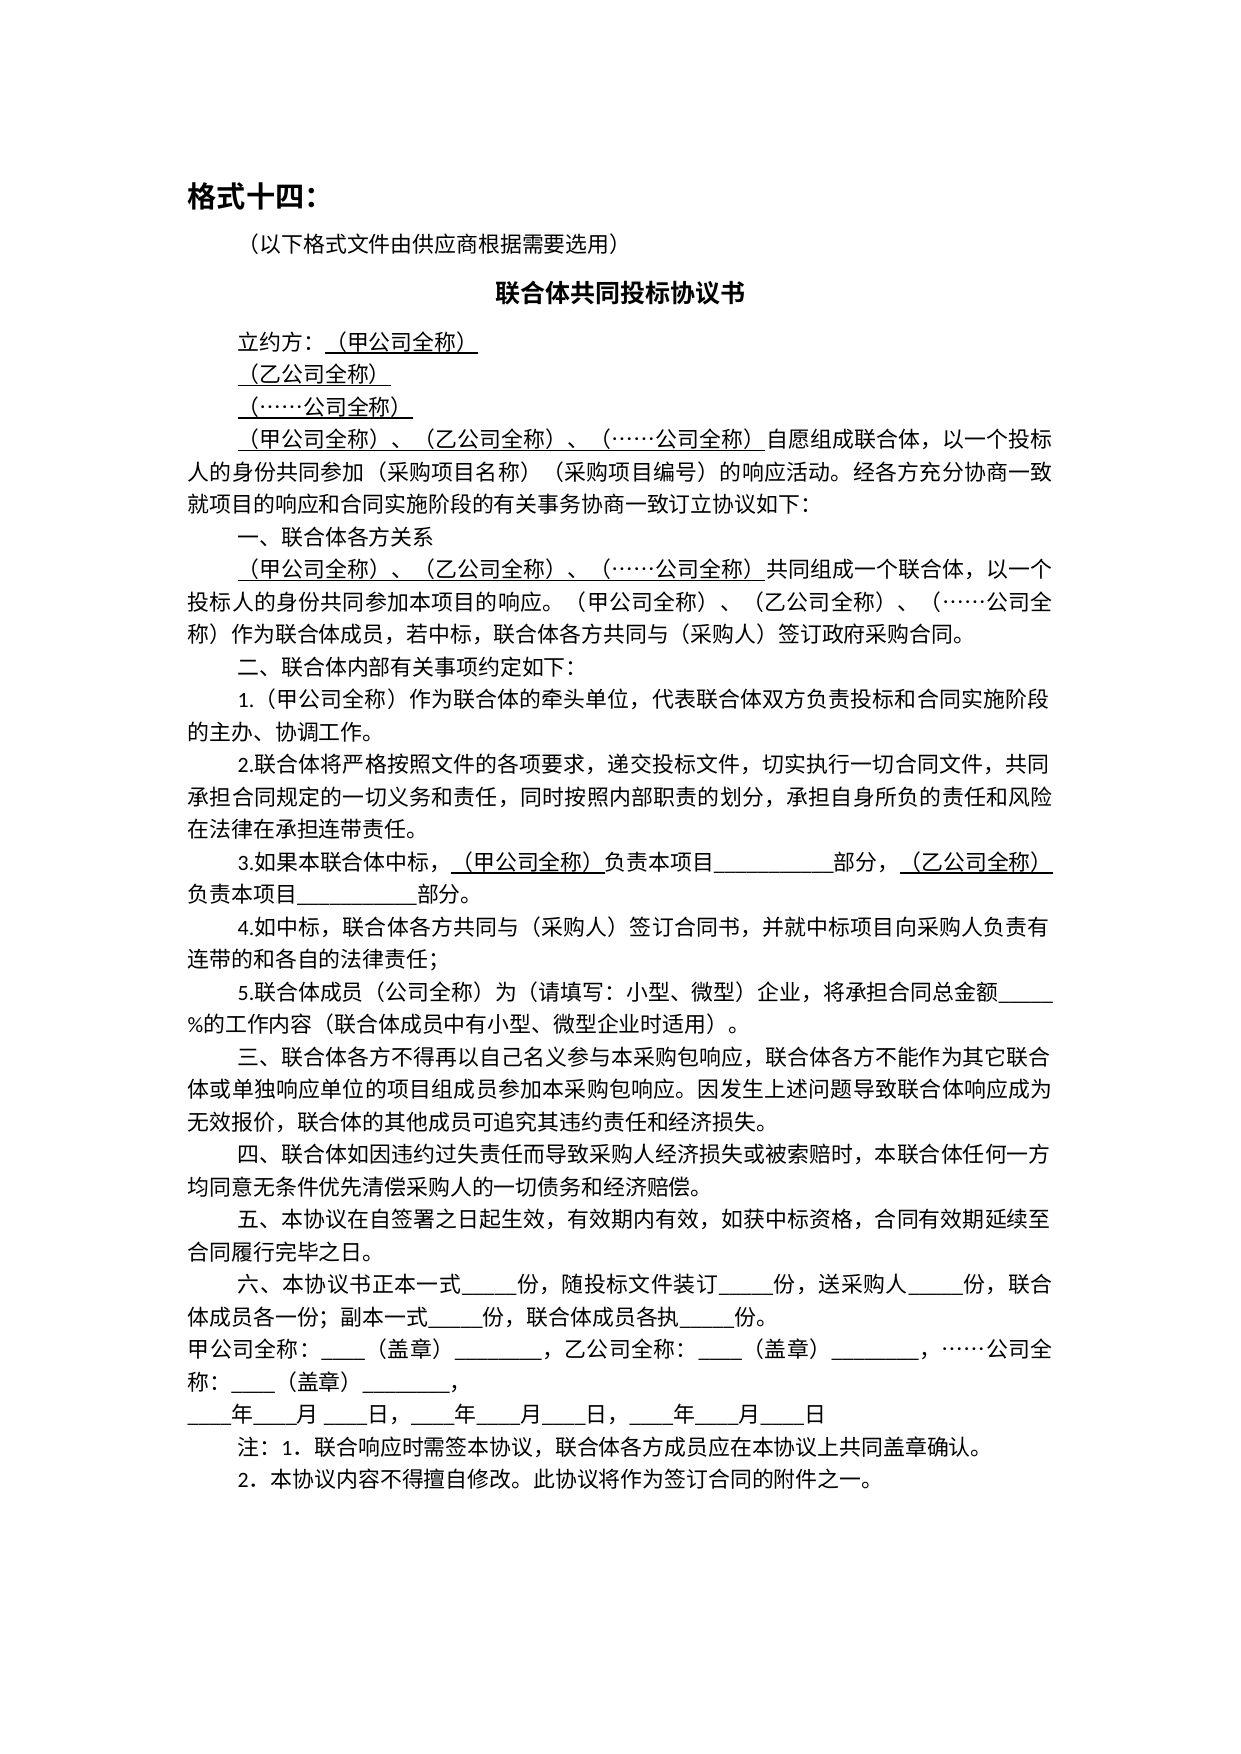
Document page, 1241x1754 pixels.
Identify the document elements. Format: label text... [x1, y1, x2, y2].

text 格式十四： [187, 162, 1053, 227]
text ____年____月 ____日，____年____月____日，____年____月____日 [187, 1397, 1053, 1429]
text 一、联合体各方关系 [187, 519, 1053, 552]
text （甲公司全称）、（乙公司全称）、（……公司全称）共同组成一个联合体，以一个投标人的身份共同参加本项目的响应。（甲公司全称）、（乙公司全称）、（……公司全称）作为联合体成员，若中标，联合体各方共同与（采购人）签订政府采购合同。 [187, 552, 1053, 649]
text 4.如中标，联合体各方共同与（采购人）签订合同书，并就中标项目向采购人负责有连带的和各自的法律责任； [187, 909, 1053, 974]
text 1.（甲公司全称）作为联合体的牵头单位，代表联合体双方负责投标和合同实施阶段的主办、协调工作。 [187, 682, 1053, 747]
text 立约方：（甲公司全称） [187, 324, 1053, 357]
text 2．本协议内容不得擅自修改。此协议将作为签订合同的附件之一。 [187, 1462, 1053, 1494]
text 四、联合体如因违约过失责任而导致采购人经济损失或被索赔时，本联合体任何一方均同意无条件优先清偿采购人的一切债务和经济赔偿。 [187, 1137, 1053, 1202]
text 二、联合体内部有关事项约定如下： [187, 649, 1053, 682]
text 3.如果本联合体中标，（甲公司全称）负责本项目___________部分，（乙公司全称）负责本项目___________部分。 [187, 844, 1053, 909]
text 5.联合体成员（公司全称）为（请填写：小型、微型）企业，将承担合同总金额_____%的工作内容（联合体成员中有小型、微型企业时适用）。 [187, 974, 1053, 1039]
text 五、本协议在自签署之日起生效，有效期内有效，如获中标资格，合同有效期延续至合同履行完毕之日。 [187, 1202, 1053, 1267]
text （……公司全称） [187, 389, 1053, 422]
text （甲公司全称）、（乙公司全称）、（……公司全称）自愿组成联合体，以一个投标人的身份共同参加（采购项目名称）（采购项目编号）的响应活动。经各方充分协商一致，就项目的响应和合同实施阶段的有关事务协商一致订立协议如下： [187, 422, 1053, 519]
text 联合体共同投标协议书 [187, 259, 1053, 324]
text （乙公司全称） [187, 357, 1053, 389]
text 注：1．联合响应时需签本协议，联合体各方成员应在本协议上共同盖章确认。 [187, 1429, 1053, 1462]
text 2.联合体将严格按照文件的各项要求，递交投标文件，切实执行一切合同文件，共同承担合同规定的一切义务和责任，同时按照内部职责的划分，承担自身所负的责任和风险，在法律在承担连带责任。 [187, 747, 1053, 844]
text （以下格式文件由供应商根据需要选用） [187, 227, 1053, 259]
text 六、本协议书正本一式_____份，随投标文件装订_____份，送采购人_____份，联合体成员各一份；副本一式_____份，联合体成员各执_____份。 [187, 1267, 1053, 1332]
text 甲公司全称：____（盖章）________，乙公司全称：____（盖章）________，……公司全称：____（盖章）________， [187, 1332, 1053, 1397]
text 三、联合体各方不得再以自己名义参与本采购包响应，联合体各方不能作为其它联合体或单独响应单位的项目组成员参加本采购包响应。因发生上述问题导致联合体响应成为无效报价，联合体的其他成员可追究其违约责任和经济损失。 [187, 1039, 1053, 1137]
